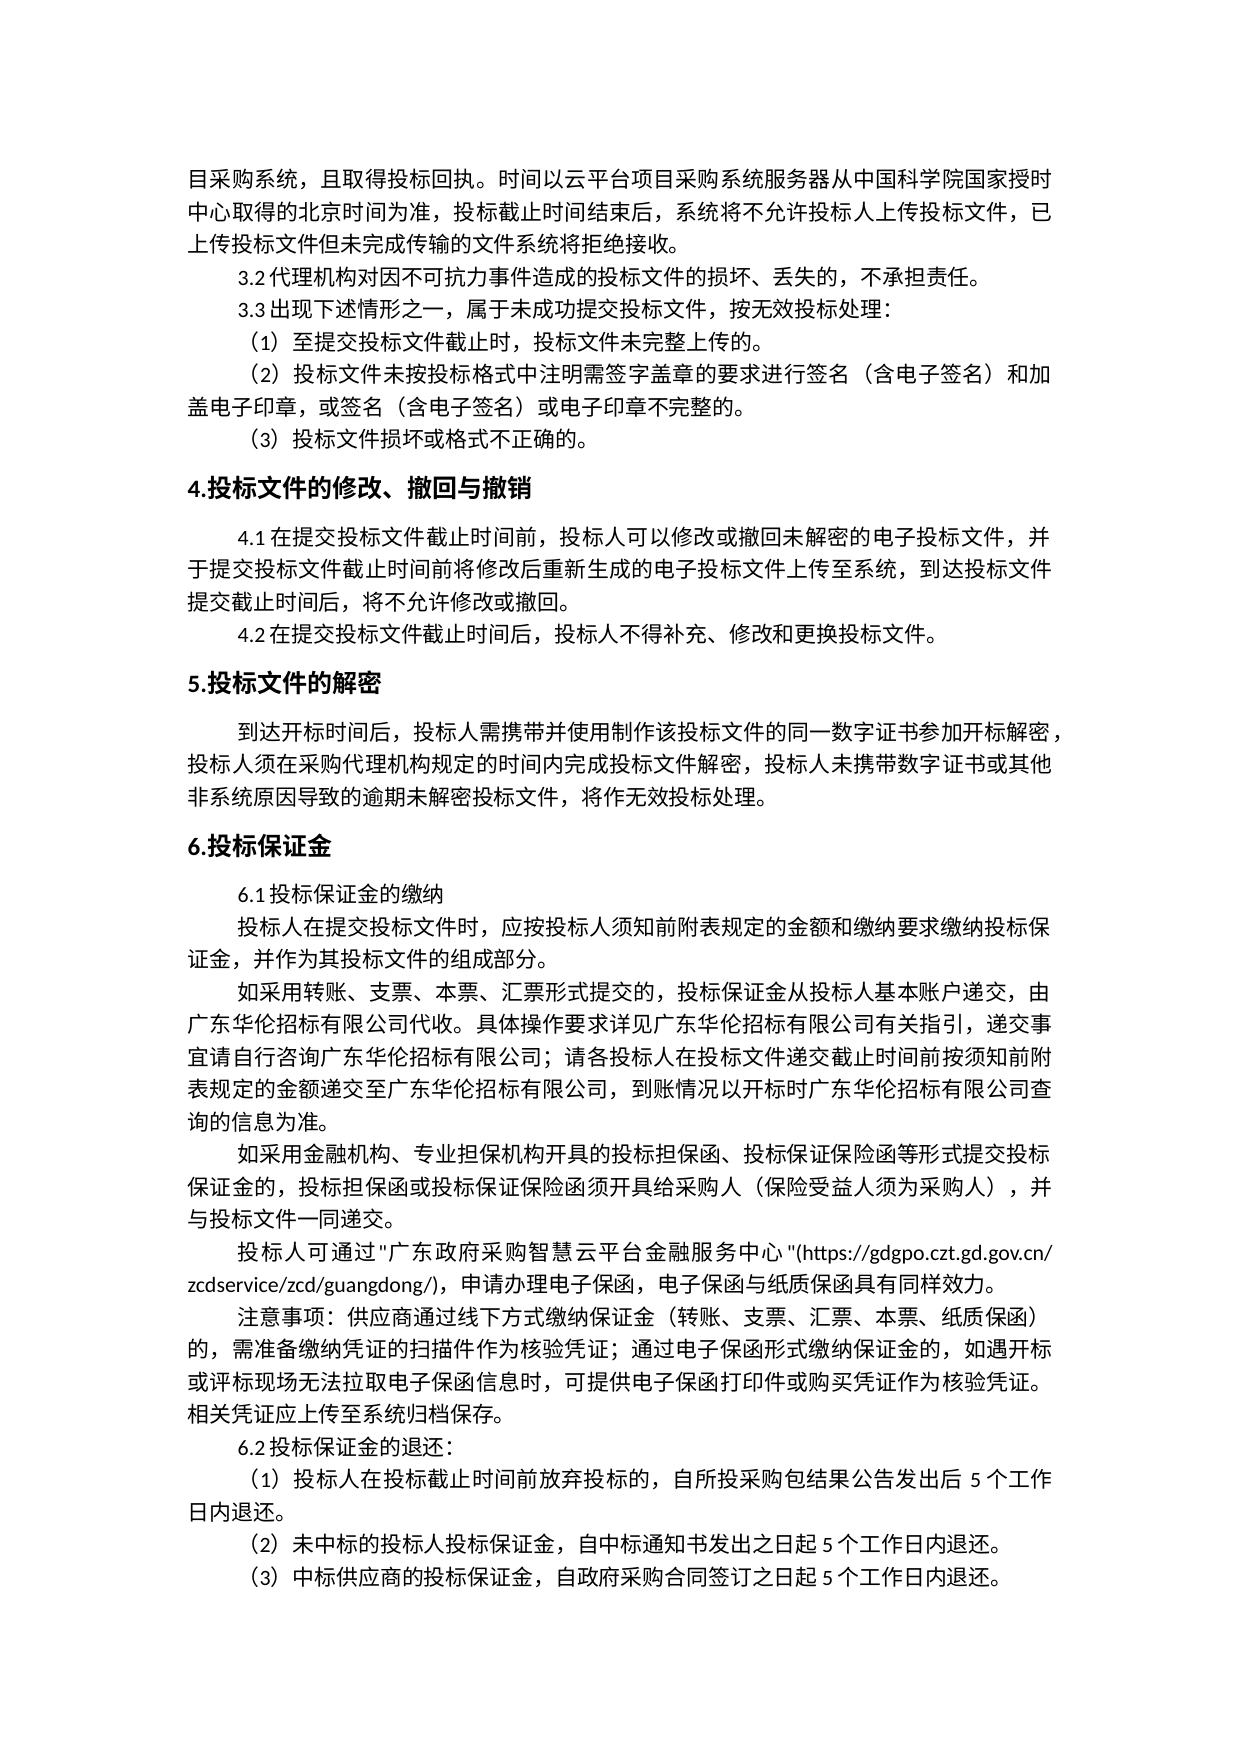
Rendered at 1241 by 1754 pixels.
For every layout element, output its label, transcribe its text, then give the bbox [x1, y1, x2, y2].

text 3.2代理机构对因不可抗力事件造成的投标文件的损坏、丢失的，不承担责任。 [187, 259, 1053, 292]
text （2）未中标的投标人投标保证金，自中标通知书发出之日起5个工作日内退还。 [187, 1527, 1053, 1559]
text （1）至提交投标文件截止时，投标文件未完整上传的。 [187, 324, 1053, 357]
text （2）投标文件未按投标格式中注明需签字盖章的要求进行签名（含电子签名）和加盖电子印章，或签名（含电子签名）或电子印章不完整的。 [187, 357, 1053, 422]
text 如采用金融机构、专业担保机构开具的投标担保函、投标保证保险函等形式提交投标保证金的，投标担保函或投标保证保险函须开具给采购人（保险受益人须为采购人），并与投标文件一同递交。 [187, 1137, 1053, 1234]
text （1）投标人在投标截止时间前放弃投标的，自所投采购包结果公告发出后5个工作日内退还。 [187, 1462, 1053, 1527]
text 6.2投标保证金的退还： [187, 1429, 1053, 1462]
text 6.1投标保证金的缴纳 [187, 877, 1053, 909]
text 如采用转账、支票、本票、汇票形式提交的，投标保证金从投标人基本账户递交，由广东华伦招标有限公司代收。具体操作要求详见广东华伦招标有限公司有关指引，递交事宜请自行咨询广东华伦招标有限公司；请各投标人在投标文件递交截止时间前按须知前附表规定的金额递交至广东华伦招标有限公司，到账情况以开标时广东华伦招标有限公司查询的信息为准。 [187, 974, 1053, 1137]
text （3）中标供应商的投标保证金，自政府采购合同签订之日起5个工作日内退还。 [187, 1559, 1053, 1592]
text 4.1在提交投标文件截止时间前，投标人可以修改或撤回未解密的电子投标文件，并于提交投标文件截止时间前将修改后重新生成的电子投标文件上传至系统，到达投标文件提交截止时间后，将不允许修改或撤回。 [187, 519, 1053, 617]
text （3）投标文件损坏或格式不正确的。 [187, 422, 1053, 454]
text 投标人在提交投标文件时，应按投标人须知前附表规定的金额和缴纳要求缴纳投标保证金，并作为其投标文件的组成部分。 [187, 909, 1053, 974]
text 5.投标文件的解密 [187, 649, 1053, 714]
text 到达开标时间后，投标人需携带并使用制作该投标文件的同一数字证书参加开标解密，投标人须在采购代理机构规定的时间内完成投标文件解密，投标人未携带数字证书或其他非系统原因导致的逾期未解密投标文件，将作无效投标处理。 [187, 714, 1053, 812]
text 投标人可通过"广东政府采购智慧云平台金融服务中心"(https://gdgpo.czt.gd.gov.cn/zcdservice/zcd/guangdong/)，申请办理电子保函，电子保函与纸质保函具有同样效力。 [187, 1234, 1053, 1299]
text 6.投标保证金 [187, 812, 1053, 877]
text 4.投标文件的修改、撤回与撤销 [187, 454, 1053, 519]
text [187, 162, 1053, 259]
text 3.3出现下述情形之一，属于未成功提交投标文件，按无效投标处理： [187, 292, 1053, 324]
text 注意事项：供应商通过线下方式缴纳保证金（转账、支票、汇票、本票、纸质保函）的，需准备缴纳凭证的扫描件作为核验凭证；通过电子保函形式缴纳保证金的，如遇开标或评标现场无法拉取电子保函信息时，可提供电子保函打印件或购买凭证作为核验凭证。相关凭证应上传至系统归档保存。 [187, 1299, 1053, 1429]
text 4.2在提交投标文件截止时间后，投标人不得补充、修改和更换投标文件。 [187, 617, 1053, 649]
